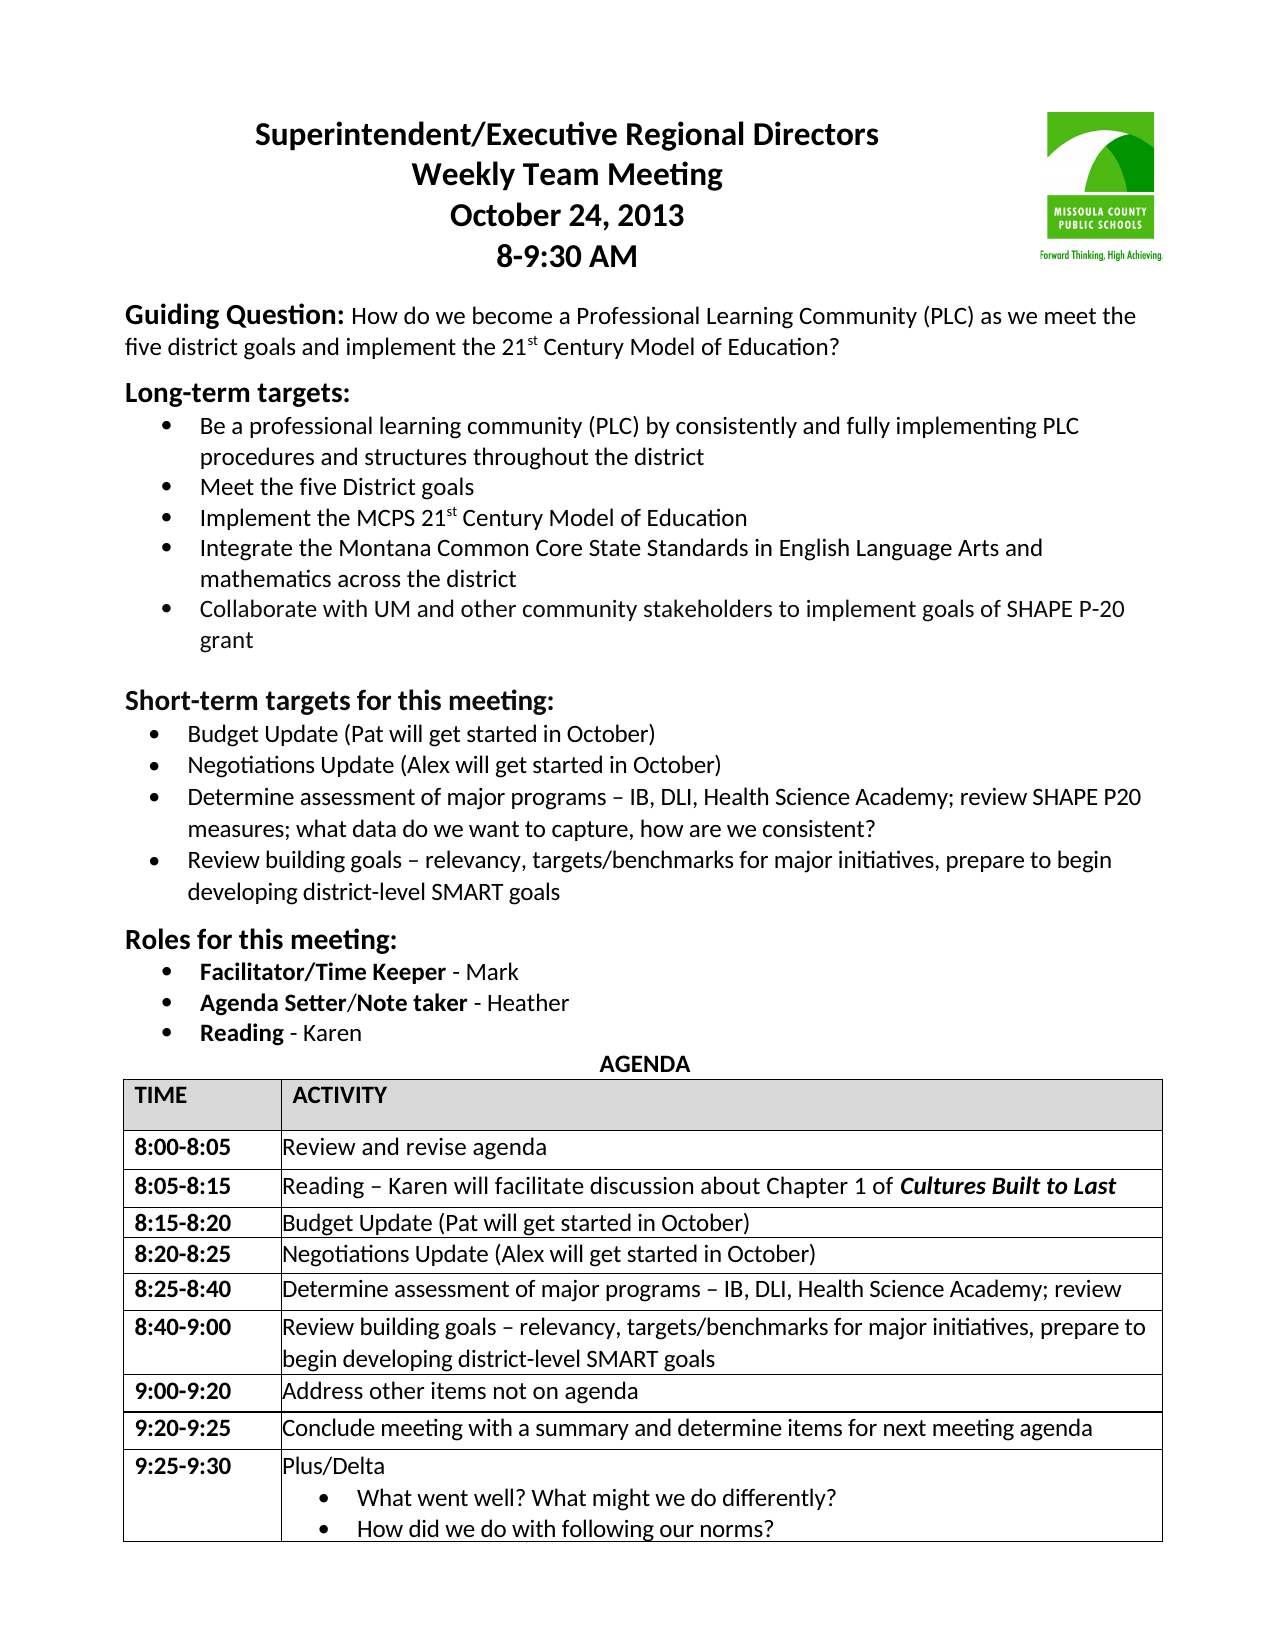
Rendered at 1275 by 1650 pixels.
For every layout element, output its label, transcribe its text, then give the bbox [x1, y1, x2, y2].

table_header TIME [124, 1080, 281, 1130]
table_cell 9:20-9:25 [124, 1413, 281, 1449]
table_cell Review and revise agenda [282, 1131, 1162, 1169]
list Budget Update (Pat will get started in October) [150, 718, 1164, 750]
table_cell Budget Update (Pat will get started in October) [282, 1208, 1162, 1237]
table_cell Determine assessment of major programs – IB, DLI, Health Science Academy; review SHAPE P20 measures; what data do we want to capture, how are we consistent? [282, 1274, 1162, 1310]
text Weekly Team Meeting [112, 153, 1040, 194]
list Meet the five District goals [162, 471, 1164, 502]
text 8-9:30 AM [112, 235, 1164, 275]
list Determine assessment of major programs – IB, DLI, Health Science Academy; review SHAPE P20 measures; what data do we want to capture, how are we consistent? [150, 781, 1164, 845]
text Superintendent/Executive Regional Directors [112, 112, 1040, 153]
text AGENDA [125, 1048, 1164, 1078]
list Integrate the Montana Common Core State Standards in English Language Arts and mathematics across the district [162, 532, 1164, 593]
text Long-term targets: [125, 374, 1164, 410]
table_cell 8:00-8:05 [124, 1131, 281, 1169]
table_cell Address other items not on agenda [282, 1375, 1162, 1411]
table_cell 8:20-8:25 [124, 1238, 281, 1272]
table_cell Review building goals – relevancy, targets/benchmarks for major initiatives, prepare to begin developing district-level SMART goals [282, 1311, 1162, 1374]
table_cell Conclude meeting with a summary and determine items for next meeting agenda [282, 1413, 1162, 1449]
picture [1040, 112, 1163, 261]
table_cell 8:05-8:15 [124, 1170, 281, 1207]
table_cell 8:15-8:20 [124, 1208, 281, 1237]
table_cell 8:25-8:40 [124, 1274, 281, 1310]
table_cell Plus/Delta What went well? What might we do differently? How did we do with following our norms? [282, 1450, 1162, 1541]
list Review building goals – relevancy, targets/benchmarks for major initiatives, prepare to begin developing district-level SMART goals [150, 845, 1164, 908]
table_cell Reading – Karen will facilitate discussion about Chapter 1 of Cultures Built to Last [282, 1170, 1162, 1207]
text Roles for this meeting: [125, 921, 1164, 956]
list Implement the MCPS 21st Century Model of Education [162, 502, 1164, 532]
list Collaborate with UM and other community stakeholders to implement goals of SHAPE P-20 grant [162, 593, 1164, 654]
table_cell Negotiations Update (Alex will get started in October) [282, 1238, 1162, 1272]
list Reading - Karen [162, 1017, 1164, 1048]
table_cell 8:40-9:00 [124, 1311, 281, 1374]
table_header ACTIVITY [282, 1080, 1162, 1130]
list Agenda Setter/Note taker - Heather [162, 987, 1164, 1017]
table_cell 9:00-9:20 [124, 1375, 281, 1411]
text Guiding Question: How do we become a Professional Learning Community (PLC) as we meet the five district goals and implement the 21st Century Model of Education? [125, 296, 1164, 362]
list Facilitator/Time Keeper - Mark [162, 956, 1164, 987]
list Negotiations Update (Alex will get started in October) [150, 750, 1164, 781]
text October 24, 2013 [112, 194, 1040, 235]
text Short-term targets for this meeting: [125, 682, 1164, 718]
table_cell 9:25-9:30 [124, 1450, 281, 1541]
list Be a professional learning community (PLC) by consistently and fully implementing PLC procedures and structures throughout the district [162, 410, 1164, 471]
